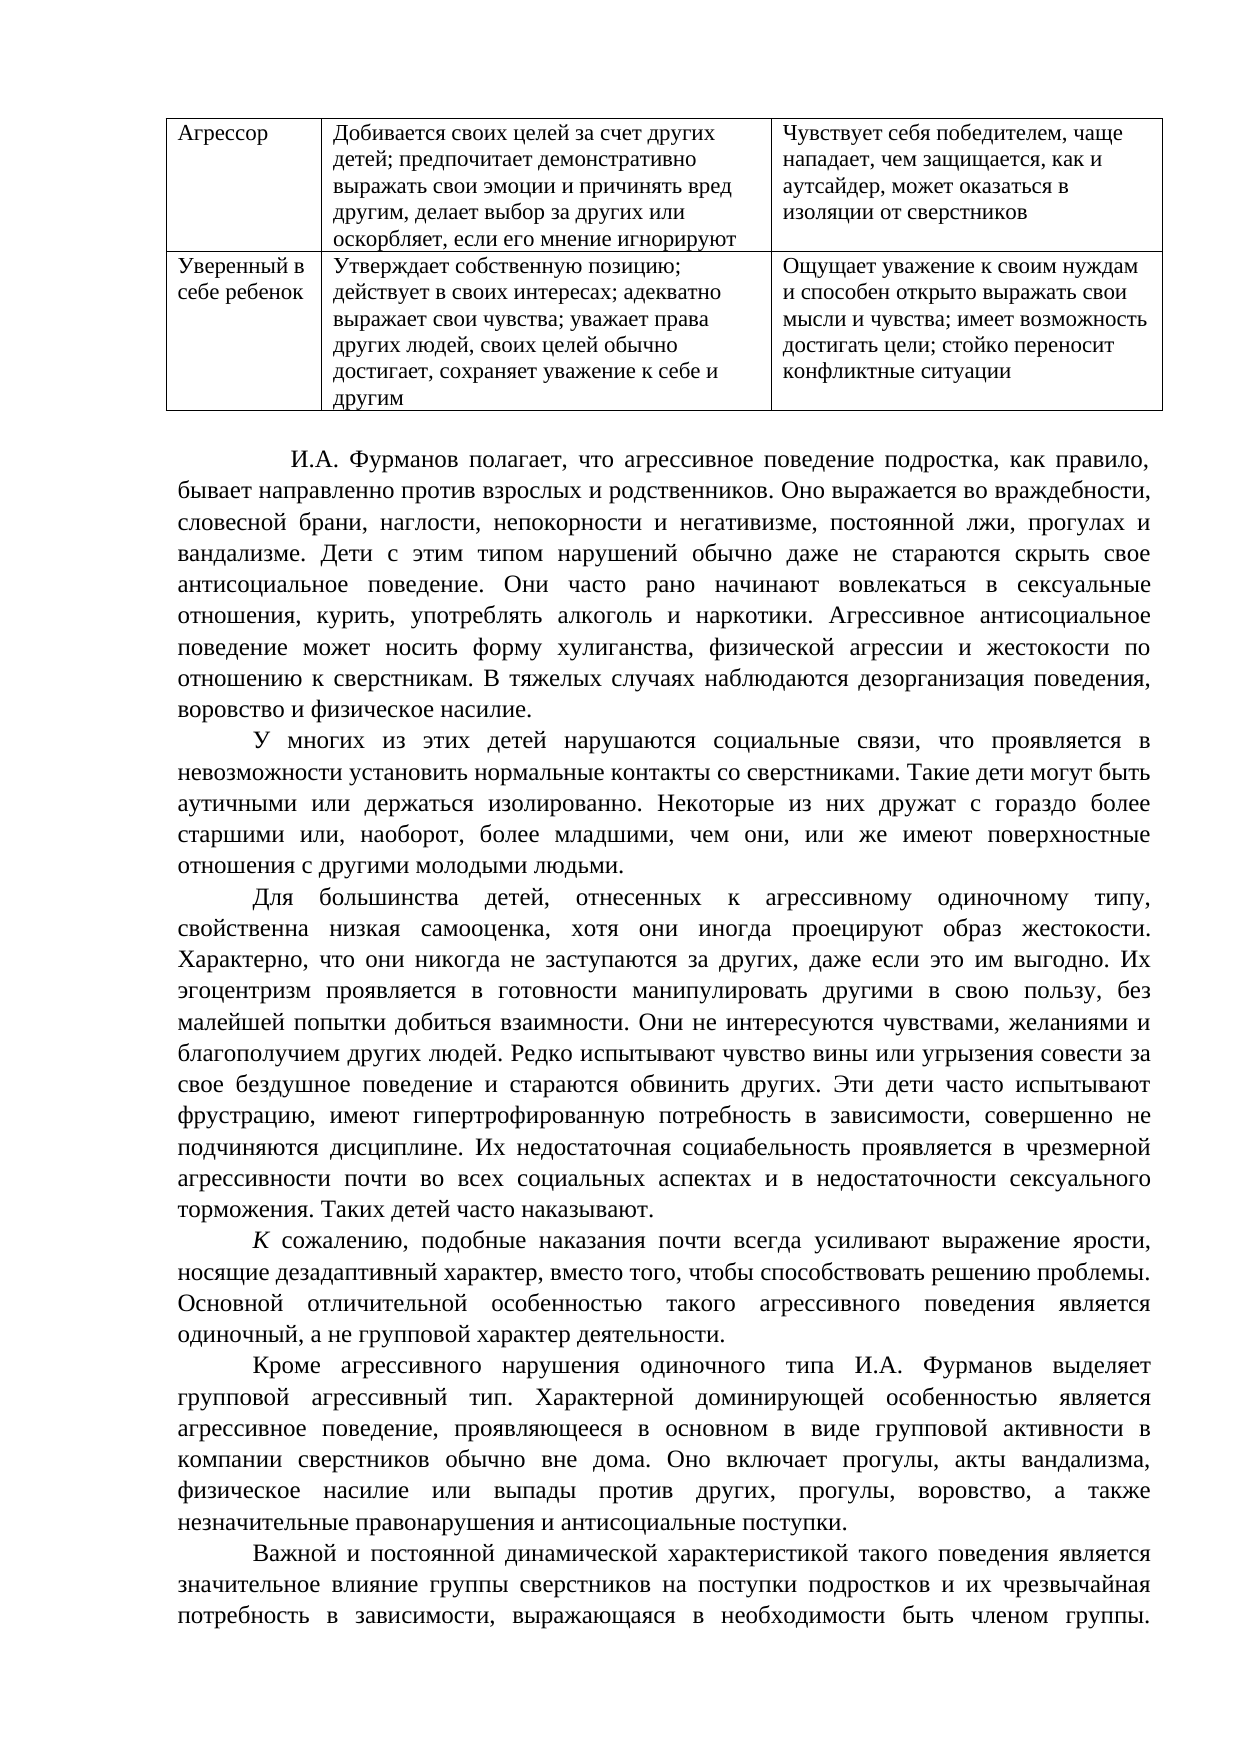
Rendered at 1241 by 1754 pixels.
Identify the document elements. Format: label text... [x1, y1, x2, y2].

table_cell Ощущает уважение к своим нуждам и способен открыто выражать свои мысли и чувства; имеет возможность достигать цели; стойко переносит конфликтные ситуации [772, 252, 1162, 410]
text У многих из этих детей нарушаются социальные связи, что проявляется в невозможности установить нормальные контакты со сверстниками. Такие дети могут быть аутичными или держаться изолированно. Некоторые из них дружат с гораздо более старшими или, наоборот, более младшими, чем они, или же имеют поверхностные отношения с другими молодыми людьми. [177, 724, 1152, 880]
text Для большинства детей, отнесенных к агрессивному одиночному типу, свойственна низкая самооценка, хотя они иногда проецируют образ жестокости. Характерно, что они никогда не заступаются за других, даже если это им выгодно. Их эгоцентризм проявляется в готовности манипулировать другими в свою пользу, без малейшей попытки добиться взаимности. Они не интересуются чувствами, желаниями и благополучием других людей. Редко испытывают чувство вины или угрызения совести за свое бездушное поведение и стараются обвинить других. Эти дети часто испытывают фрустрацию, имеют гипертрофированную потребность в зависимости, совершенно не подчиняются дисциплине. Их недостаточная социабельность проявляется в чрезмерной агрессивности почти во всех социальных аспектах и в недостаточности сексуального торможения. Таких детей часто наказывают. [177, 880, 1152, 1224]
table_cell Утверждает собственную позицию; действует в своих интересах; адекватно выражает свои чувства; уважает права других людей, своих целей обычно достигает, сохраняет уважение к себе и другим [322, 252, 771, 410]
table_cell Чувствует себя победителем, чаще нападает, чем защищается, как и аутсайдер, может оказаться в изоляции от сверстников [772, 119, 1162, 251]
text Кроме агрессивного нарушения одиночного типа И.А. Фурманов выделяет групповой агрессивный тип. Характерной доминирующей особенностью является агрессивное поведение, проявляющееся в основном в виде групповой активности в компании сверстников обычно вне дома. Оно включает прогулы, акты вандализма, физическое насилие или выпады против других, прогулы, воровство, а также незначительные правонарушения и антисоциальные поступки. [177, 1349, 1152, 1536]
text К сожалению, подобные наказания почти всегда усиливают выражение ярости, носящие дезадаптивный характер, вместо того, чтобы способствовать решению проблемы. Основной отличительной особенностью такого агрессивного поведения является одиночный, а не групповой характер деятельности. [177, 1224, 1152, 1349]
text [177, 1536, 1152, 1630]
table_cell Агрессор [167, 119, 321, 251]
table_cell Добивается своих целей за счет других детей; предпочитает демонстративно выражать свои эмоции и причинять вред другим, делает выбор за других или оскорбляет, если его мнение игнорируют [322, 119, 771, 251]
table_cell Уверенный в себе ребенок [167, 252, 321, 410]
text И.А. Фурманов полагает, что агрессивное поведение подростка, как правило, бывает направленно против взрослых и родственников. Оно выражается во враждебности, словесной брани, наглости, непокорности и негативизме, постоянной лжи, прогулах и вандализме. Дети с этим типом нарушений обычно даже не стараются скрыть свое антисоциальное поведение. Они часто рано начинают вовлекаться в сексуальные отношения, курить, употреблять алкоголь и наркотики. Агрессивное антисоциальное поведение может носить форму хулиганства, физической агрессии и жестокости по отношению к сверстникам. В тяжелых случаях наблюдаются дезорганизация поведения, воровство и физическое насилие. [177, 442, 1152, 724]
